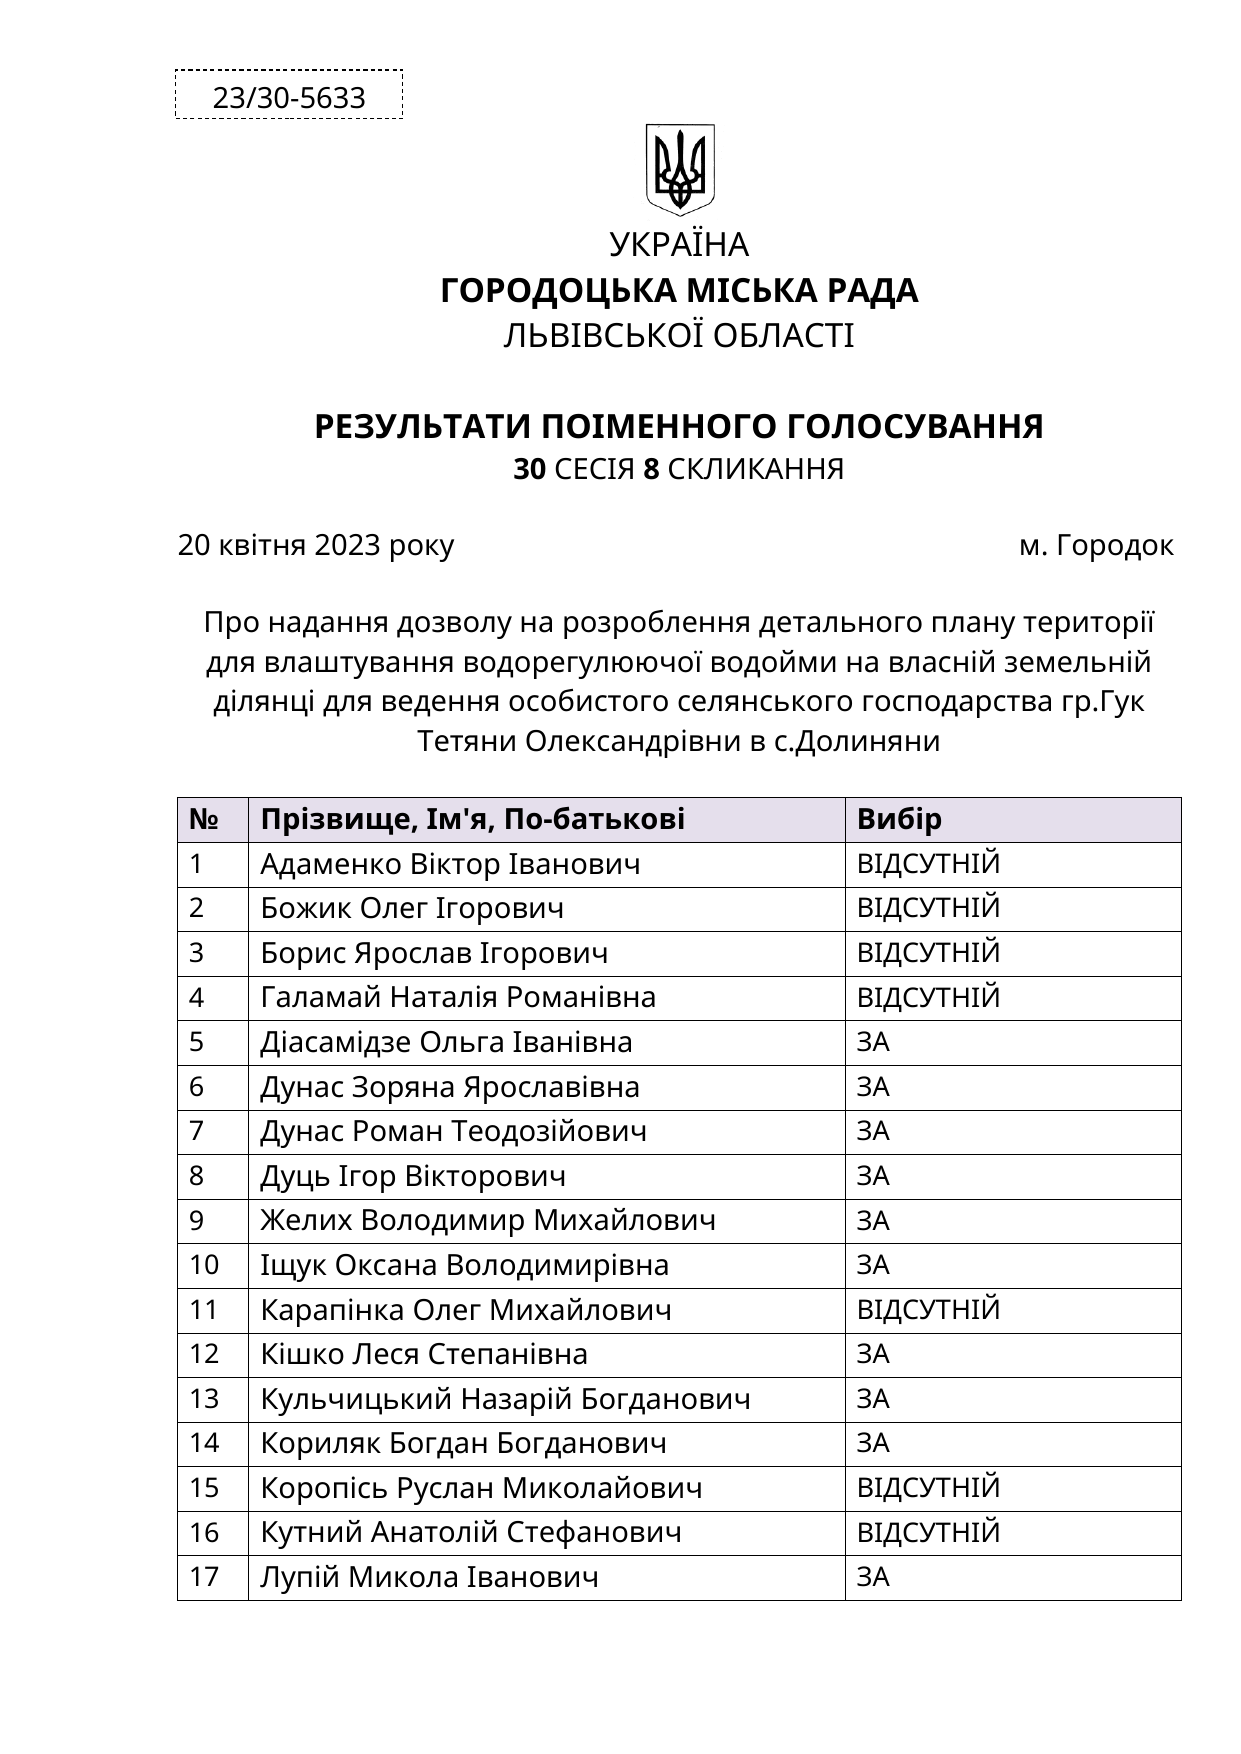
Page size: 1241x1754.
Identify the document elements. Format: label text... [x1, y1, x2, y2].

table_cell ВІДСУТНІЙ [846, 977, 1181, 1020]
text РЕЗУЛЬТАТИ ПОІМЕННОГО ГОЛОСУВАННЯ [177, 403, 1181, 448]
table_cell ВІДСУТНІЙ [846, 932, 1181, 976]
table_cell 5 [178, 1021, 248, 1065]
table_cell 12 [178, 1334, 248, 1377]
table_cell Адаменко Віктор Іванович [249, 843, 845, 887]
table_cell ЗА [846, 1155, 1181, 1199]
table_cell Кориляк Богдан Богданович [249, 1423, 845, 1466]
table_cell 10 [178, 1244, 248, 1288]
table_cell ВІДСУТНІЙ [846, 1289, 1181, 1332]
table_cell Дунас Роман Теодозійович [249, 1111, 845, 1154]
table_cell Діасамідзе Ольга Іванівна [249, 1021, 845, 1065]
table_cell ЗА [846, 1200, 1181, 1243]
table_cell 7 [178, 1111, 248, 1154]
table_cell Борис Ярослав Ігорович [249, 932, 845, 976]
table_cell ЗА [846, 1378, 1181, 1422]
table_cell ЗА [846, 1334, 1181, 1377]
table_cell 6 [178, 1066, 248, 1109]
table_cell Дуць Ігор Вікторович [249, 1155, 845, 1199]
text УКРАЇНА [177, 221, 1181, 266]
table_cell ВІДСУТНІЙ [846, 843, 1181, 887]
table_cell Карапінка Олег Михайлович [249, 1289, 845, 1332]
table_cell ЗА [846, 1423, 1181, 1466]
text ГОРОДОЦЬКА МІСЬКА РАДА [177, 266, 1181, 312]
table_header Прізвище, Ім'я, По-батькові [249, 798, 845, 842]
table_header № [178, 798, 248, 842]
table_cell Коропісь Руслан Миколайович [249, 1467, 845, 1511]
table_cell Дунас Зоряна Ярославівна [249, 1066, 845, 1109]
table_cell Іщук Оксана Володимирівна [249, 1244, 845, 1288]
text 20 квітня 2023 року м. Городок [177, 525, 1181, 564]
table_cell 4 [178, 977, 248, 1020]
table_cell ЗА [846, 1066, 1181, 1109]
table_cell ЗА [846, 1021, 1181, 1065]
table_cell 9 [178, 1200, 248, 1243]
table_cell ЗА [846, 1111, 1181, 1154]
table_cell 17 [178, 1556, 248, 1600]
table_cell Кішко Леся Степанівна [249, 1334, 845, 1377]
table_cell Божик Олег Ігорович [249, 888, 845, 931]
table_cell 13 [178, 1378, 248, 1422]
table_cell 14 [178, 1423, 248, 1466]
picture [633, 118, 726, 221]
table_cell Кутний Анатолій Стефанович [249, 1512, 845, 1555]
table_cell 11 [178, 1289, 248, 1332]
table_cell ВІДСУТНІЙ [846, 888, 1181, 931]
text Про надання дозволу на розроблення детального плану території для влаштування водорегулюючої водойми на власній земельній ділянці для ведення особистого селянського господарства гр.Гук Тетяни Олександрівни в с.Долиняни [177, 601, 1181, 760]
table_cell Кульчицький Назарій Богданович [249, 1378, 845, 1422]
table_cell 2 [178, 888, 248, 931]
table_cell 8 [178, 1155, 248, 1199]
table_header Вибір [846, 798, 1181, 842]
table_cell 16 [178, 1512, 248, 1555]
table_cell Желих Володимир Михайлович [249, 1200, 845, 1243]
table_cell 1 [178, 843, 248, 887]
table_cell Лупій Микола Іванович [249, 1556, 845, 1600]
table_cell ВІДСУТНІЙ [846, 1512, 1181, 1555]
table_cell 3 [178, 932, 248, 976]
table_cell ВІДСУТНІЙ [846, 1467, 1181, 1511]
text ЛЬВІВСЬКОЇ ОБЛАСТІ [177, 312, 1181, 357]
table_cell ЗА [846, 1556, 1181, 1600]
table_cell 15 [178, 1467, 248, 1511]
table_cell Галамай Наталія Романівна [249, 977, 845, 1020]
text 30 СЕСІЯ 8 СКЛИКАННЯ [177, 448, 1181, 488]
table_cell ЗА [846, 1244, 1181, 1288]
